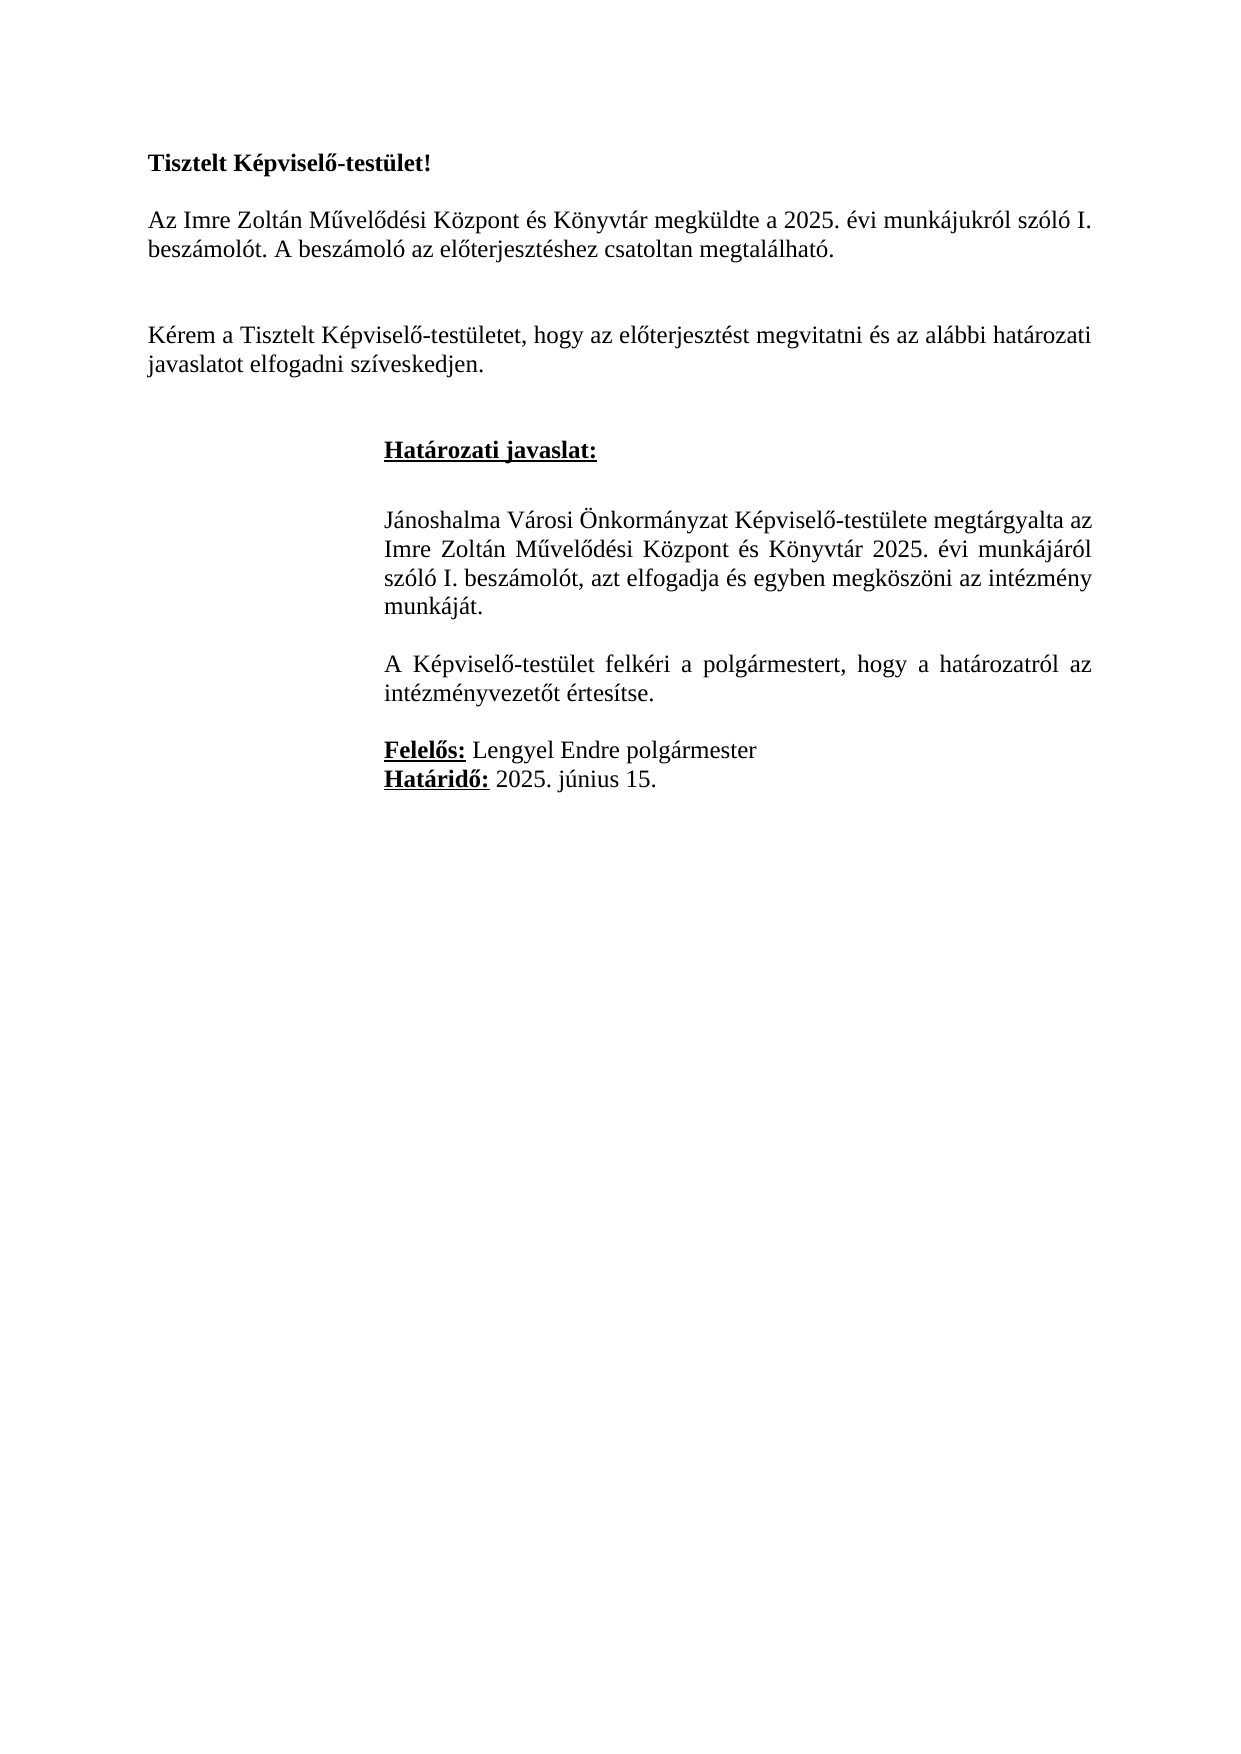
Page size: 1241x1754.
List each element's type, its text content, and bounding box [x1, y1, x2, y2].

text Tisztelt Képviselő-testület! [148, 148, 1093, 176]
text A Képviselő-testület felkéri a polgármestert, hogy a határozatról az intézményvezetőt értesítse. [384, 649, 1093, 706]
text Az Imre Zoltán Művelődési Központ és Könyvtár megküldte a 2025. évi munkájukról szóló I. beszámolót. A beszámoló az előterjesztéshez csatoltan megtalálható. [148, 205, 1093, 263]
text Határozati javaslat: [384, 435, 1093, 464]
text Határidő: 2025. június 15. [384, 764, 1093, 793]
text Felelős: Lengyel Endre polgármester [384, 735, 1093, 764]
text Jánoshalma Városi Önkormányzat Képviselő-testülete megtárgyalta az Imre Zoltán Művelődési Központ és Könyvtár 2025. évi munkájáról szóló I. beszámolót, azt elfogadja és egyben megköszöni az intézmény munkáját. [384, 505, 1093, 620]
text Kérem a Tisztelt Képviselő-testületet, hogy az előterjesztést megvitatni és az alábbi határozati javaslatot elfogadni szíveskedjen. [148, 320, 1093, 378]
